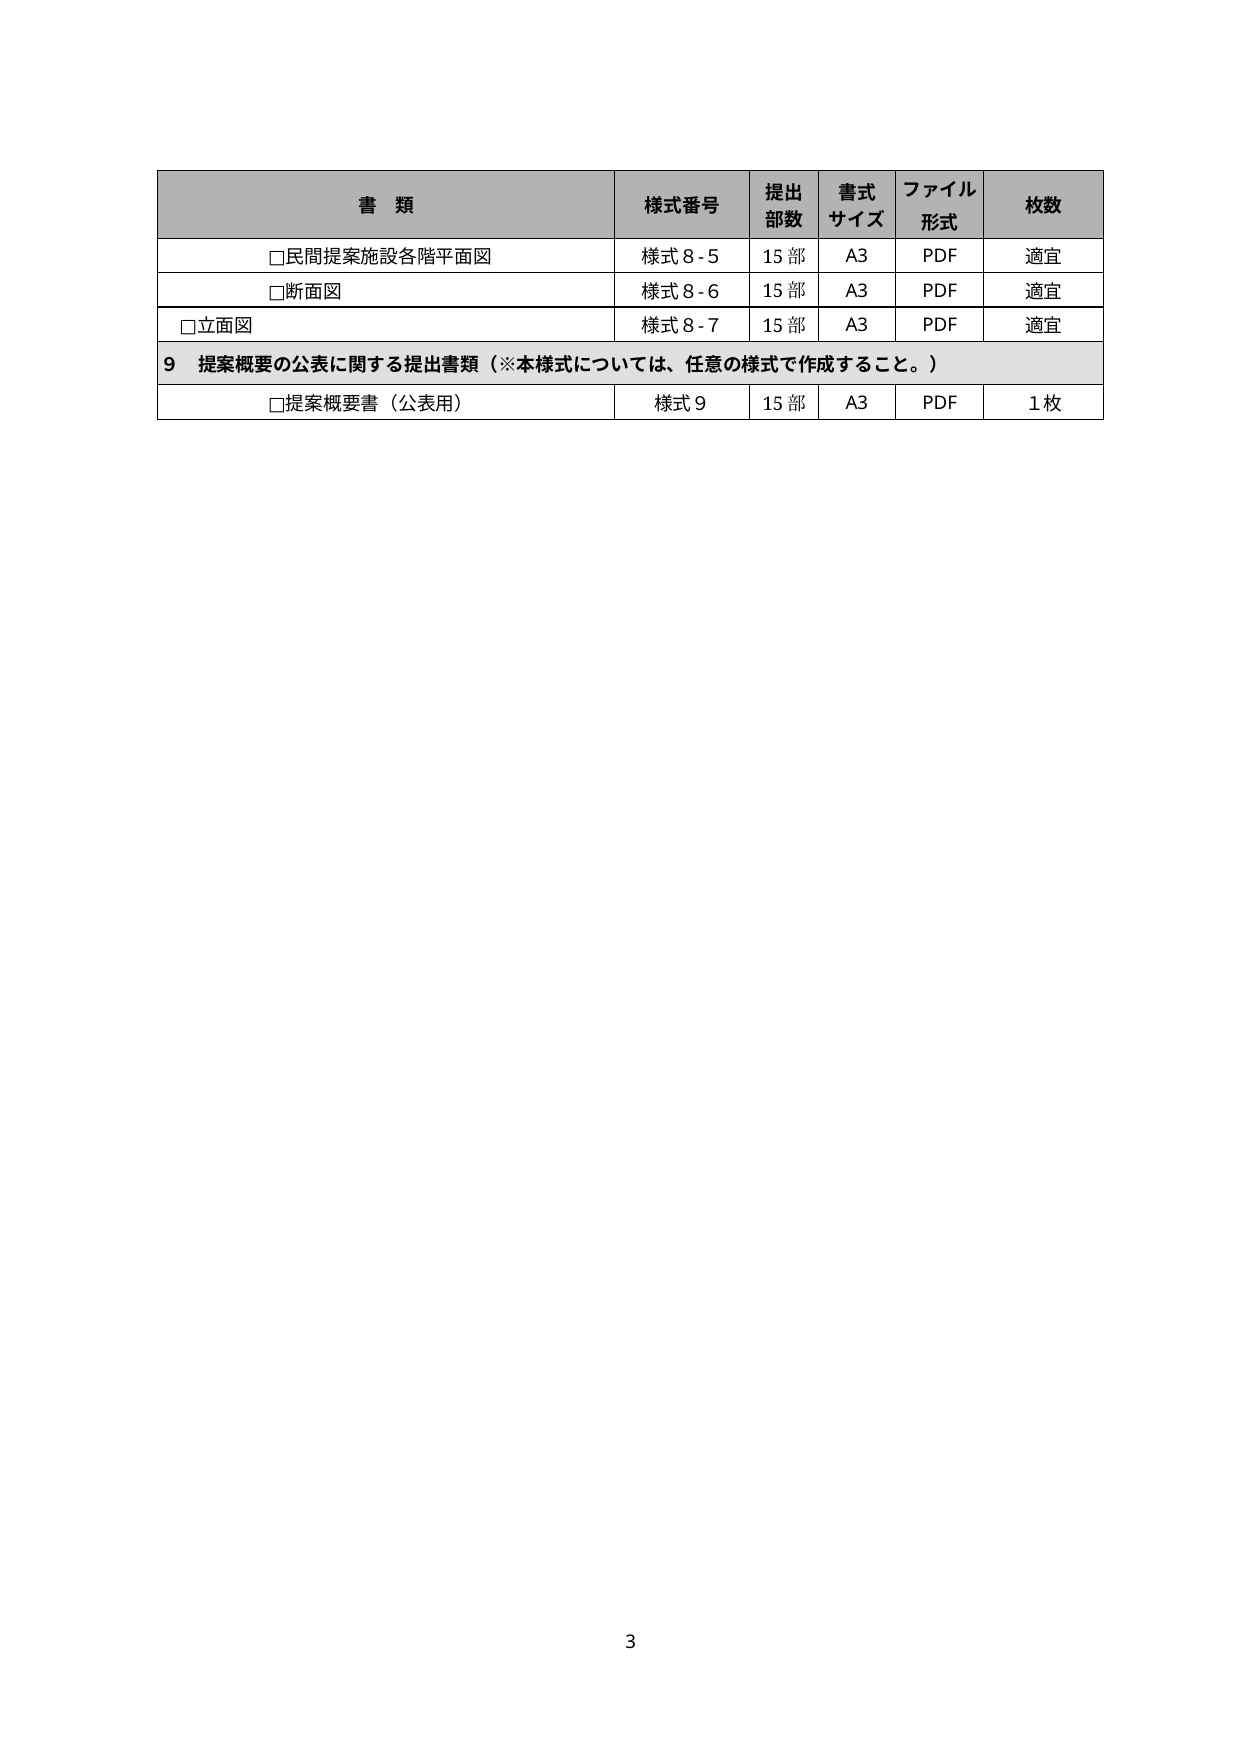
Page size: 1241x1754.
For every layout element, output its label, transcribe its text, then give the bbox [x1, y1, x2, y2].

table_cell 15部 [750, 385, 818, 418]
table_cell □立面図 [158, 308, 614, 341]
table_cell A3 [819, 273, 895, 306]
table_cell PDF [896, 385, 983, 418]
table_cell A3 [819, 308, 895, 341]
table_cell １枚 [984, 385, 1103, 418]
table_cell PDF [896, 239, 983, 272]
table_cell 適宜 [984, 273, 1103, 306]
table_header 書式 サイズ [819, 171, 895, 238]
table_cell A3 [819, 385, 895, 418]
table_cell ９ 提案概要の公表に関する提出書類（※本様式については、任意の様式で作成すること。） [158, 342, 1103, 384]
table_header 様式番号 [615, 171, 749, 238]
table_header 提出 部数 [750, 171, 818, 238]
table_header 書 類 [158, 171, 614, 238]
table_header 枚数 [984, 171, 1103, 238]
table_cell 15部 [750, 273, 818, 306]
table_cell A3 [819, 239, 895, 272]
table_cell □提案概要書（公表用） [158, 385, 614, 418]
table_cell 様式８-５ [615, 239, 749, 272]
table_cell □断面図 [158, 273, 614, 306]
table_cell 15部 [750, 239, 818, 272]
table_cell 様式９ [615, 385, 749, 418]
table_cell 様式８-７ [615, 308, 749, 341]
table_cell PDF [896, 308, 983, 341]
table_cell 適宜 [984, 239, 1103, 272]
table_header ファイル 形式 [896, 171, 983, 238]
table_cell PDF [896, 273, 983, 306]
table_cell 15部 [750, 308, 818, 341]
table_cell □民間提案施設各階平面図 [158, 239, 614, 272]
table_cell 適宜 [984, 308, 1103, 341]
table_cell 様式８-６ [615, 273, 749, 306]
